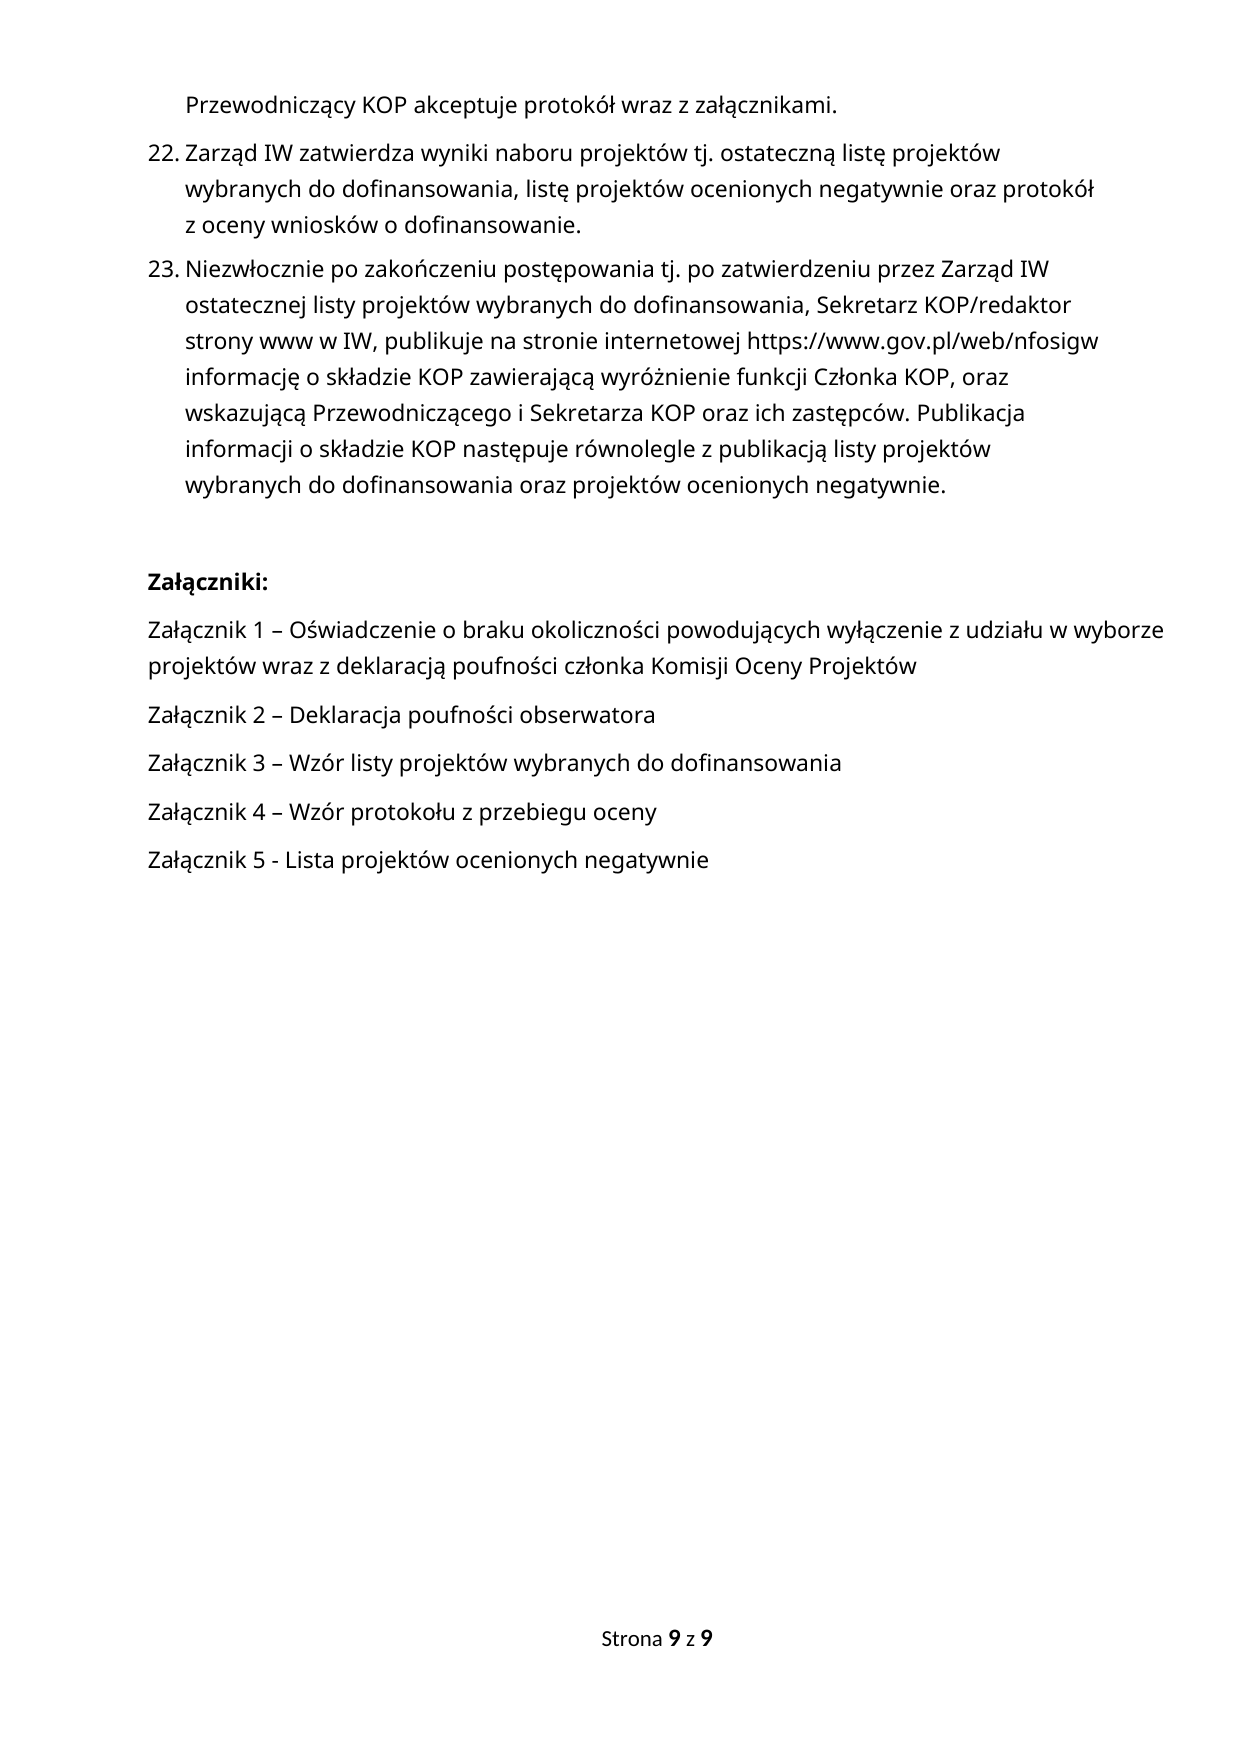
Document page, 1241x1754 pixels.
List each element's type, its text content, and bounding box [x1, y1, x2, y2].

text Załącznik 1 – Oświadczenie o braku okoliczności powodujących wyłączenie z udziału w wyborze projektów wraz z deklaracją poufności członka Komisji Oceny Projektów [148, 614, 1167, 681]
text Przewodniczący KOP akceptuje protokół wraz z załącznikami. [148, 89, 1103, 120]
text Załącznik 3 – Wzór listy projektów wybranych do dofinansowania [148, 747, 1103, 778]
list Zarząd IW zatwierdza wyniki naboru projektów tj. ostateczną listę projektów wybranych do dofinansowania, listę projektów ocenionych negatywnie oraz protokół z oceny wniosków o dofinansowanie. [148, 137, 1103, 240]
text Załącznik 5 - Lista projektów ocenionych negatywnie [148, 844, 1103, 875]
text Załącznik 2 – Deklaracja poufności obserwatora [148, 698, 1103, 730]
list Niezwłocznie po zakończeniu postępowania tj. po zatwierdzeniu przez Zarząd IW ostatecznej listy projektów wybranych do dofinansowania, Sekretarz KOP/redaktor strony www w IW, publikuje na stronie internetowej https://www.gov.pl/web/nfosigw informację o składzie KOP zawierającą wyróżnienie funkcji Członka KOP, oraz wskazującą Przewodniczącego i Sekretarza KOP oraz ich zastępców. Publikacja informacji o składzie KOP następuje równolegle z publikacją listy projektów wybranych do dofinansowania oraz projektów ocenionych negatywnie. [148, 253, 1103, 500]
text Załącznik 4 – Wzór protokołu z przebiegu oceny [148, 795, 1103, 827]
text Załączniki: [148, 566, 1103, 597]
